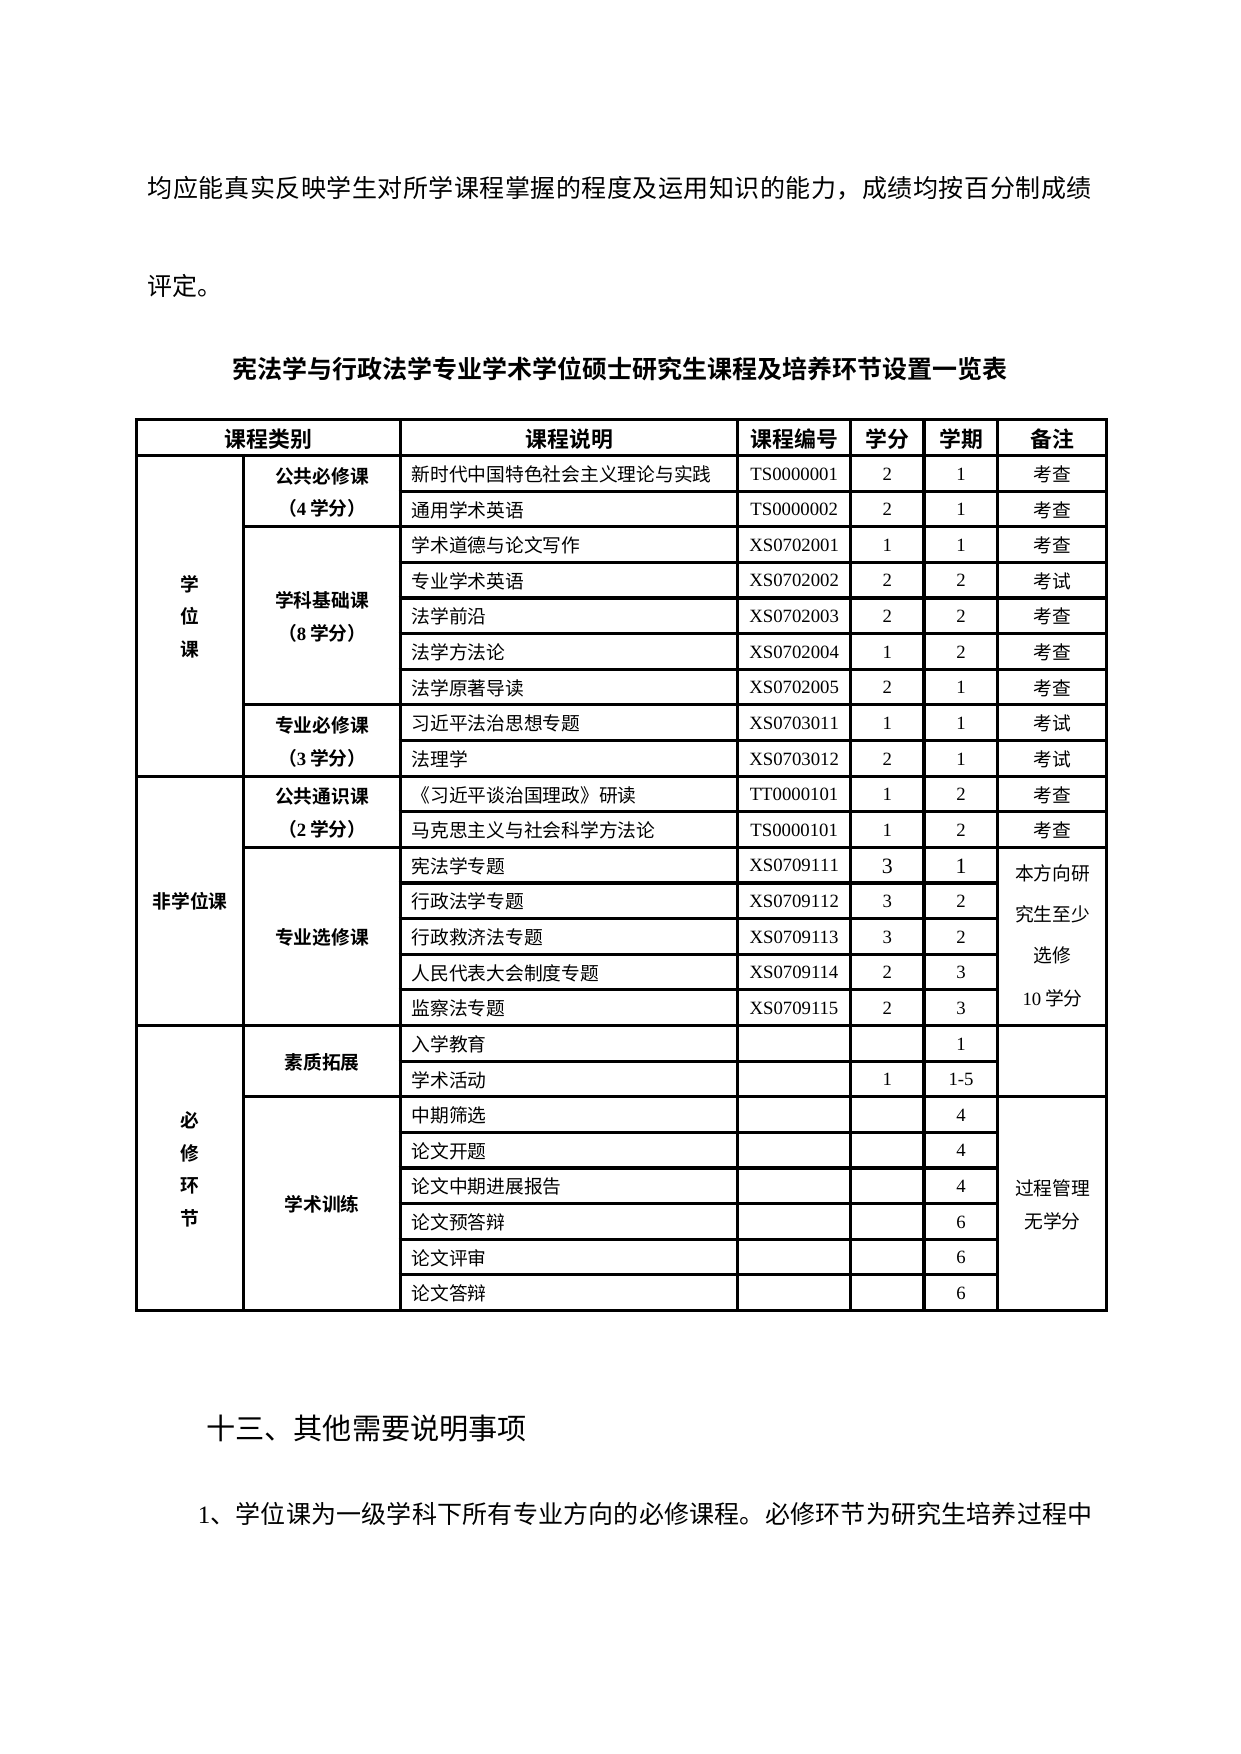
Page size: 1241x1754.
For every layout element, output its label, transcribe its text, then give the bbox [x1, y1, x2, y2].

table_cell [852, 1027, 922, 1059]
table_cell 2 [852, 991, 922, 1024]
table_cell 专业选修课 [245, 849, 399, 1024]
table_cell 2 [852, 956, 922, 988]
table_cell 4 [926, 1134, 996, 1166]
table_cell 学术活动 [402, 1063, 736, 1095]
table_cell 法理学 [402, 742, 736, 774]
table_cell 6 [926, 1205, 996, 1238]
table_cell 考试 [999, 742, 1105, 774]
table_cell 考查 [999, 671, 1105, 703]
text 宪法学与行政法学专业学术学位硕士研究生课程及培养环节设置一览表 [148, 335, 1092, 400]
table_cell 2 [852, 742, 922, 774]
table_cell 行政救济法专题 [402, 920, 736, 953]
table_cell 人民代表大会制度专题 [402, 956, 736, 988]
table_cell XS0702004 [739, 635, 849, 668]
table_cell 6 [926, 1241, 996, 1273]
table_cell [739, 1098, 849, 1131]
table_cell [852, 1170, 922, 1202]
table_cell 2 [852, 564, 922, 596]
table_cell 学 位 课 [138, 457, 242, 774]
table_cell 专业学术英语 [402, 564, 736, 596]
table_cell 2 [926, 635, 996, 668]
table_cell 非学位课 [138, 778, 242, 1024]
table_cell 公共通识课 （2学分） [245, 778, 399, 846]
table_cell 法学方法论 [402, 635, 736, 668]
table_cell 3 [852, 920, 922, 953]
table_cell 考查 [999, 813, 1105, 846]
table_cell 2 [926, 600, 996, 632]
table_cell 1 [926, 671, 996, 703]
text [148, 1480, 1092, 1545]
table_cell 1 [852, 778, 922, 810]
table_cell 法学原著导读 [402, 671, 736, 703]
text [148, 154, 1092, 317]
table_cell XS0702003 [739, 600, 849, 632]
table_cell 考查 [999, 778, 1105, 810]
table_cell 2 [852, 671, 922, 703]
table_cell 习近平法治思想专题 [402, 706, 736, 739]
table_cell 1 [852, 813, 922, 846]
table_cell XS0703011 [739, 706, 849, 739]
table_cell 2 [926, 920, 996, 953]
table_cell 《习近平谈治国理政》研读 [402, 778, 736, 810]
table_cell 1 [852, 1063, 922, 1095]
table_cell [739, 1276, 849, 1309]
table_cell 论文答辩 [402, 1276, 736, 1309]
table_cell XS0709111 [739, 849, 849, 881]
table_cell 必 修 环 节 [138, 1027, 242, 1309]
table_cell 1 [852, 706, 922, 739]
table_cell XS0702005 [739, 671, 849, 703]
table_cell 2 [926, 778, 996, 810]
table_cell TS0000101 [739, 813, 849, 846]
table_cell [852, 1241, 922, 1273]
table_cell XS0709113 [739, 920, 849, 953]
table_cell 学术道德与论文写作 [402, 528, 736, 561]
table_cell 3 [926, 956, 996, 988]
table_cell TS0000001 [739, 457, 849, 489]
table_cell [739, 1205, 849, 1238]
table_header 学分 [852, 421, 922, 454]
table_cell 3 [926, 991, 996, 1024]
table_header 学期 [926, 421, 996, 454]
table_cell 3 [852, 849, 922, 881]
table_cell 考试 [999, 564, 1105, 596]
text 十三、其他需要说明事项 [148, 1394, 1092, 1459]
table_cell [852, 1098, 922, 1131]
table_cell 1 [926, 849, 996, 881]
table_cell [852, 1276, 922, 1309]
table_cell XS0702002 [739, 564, 849, 596]
table_cell 论文中期进展报告 [402, 1170, 736, 1202]
table_cell 1 [926, 706, 996, 739]
table_cell 论文评审 [402, 1241, 736, 1273]
table_cell 4 [926, 1170, 996, 1202]
table_cell 2 [926, 885, 996, 917]
table_cell 马克思主义与社会科学方法论 [402, 813, 736, 846]
table_cell 过程管理 无学分 [999, 1098, 1105, 1309]
table_cell 考查 [999, 600, 1105, 632]
table_cell XS0709112 [739, 885, 849, 917]
table_cell 1 [926, 493, 996, 525]
table_cell 入学教育 [402, 1027, 736, 1059]
table_cell 法学前沿 [402, 600, 736, 632]
table_cell [739, 1027, 849, 1059]
table_cell 通用学术英语 [402, 493, 736, 525]
table_cell TS0000002 [739, 493, 849, 525]
table_cell 考查 [999, 457, 1105, 489]
table_cell 论文开题 [402, 1134, 736, 1166]
table_cell 2 [852, 457, 922, 489]
table_cell 考查 [999, 635, 1105, 668]
table_cell 2 [926, 813, 996, 846]
table_cell 2 [852, 493, 922, 525]
table_header 课程编号 [739, 421, 849, 454]
table_cell 素质拓展 [245, 1027, 399, 1095]
table_header 课程说明 [402, 421, 736, 454]
table_cell 1 [852, 528, 922, 561]
table_cell [739, 1170, 849, 1202]
table_cell 1 [926, 528, 996, 561]
table_cell 1 [926, 742, 996, 774]
table_cell 本方向研究生至少选修 10学分 [999, 849, 1105, 1024]
table_cell XS0702001 [739, 528, 849, 561]
table_cell 论文预答辩 [402, 1205, 736, 1238]
table_cell 考试 [999, 706, 1105, 739]
table_cell 6 [926, 1276, 996, 1309]
table_cell [852, 1205, 922, 1238]
table_cell [739, 1241, 849, 1273]
table_cell 2 [852, 600, 922, 632]
table_cell [739, 1063, 849, 1095]
table_header 备注 [999, 421, 1105, 454]
table_cell 新时代中国特色社会主义理论与实践 [402, 457, 736, 489]
table_cell 行政法学专题 [402, 885, 736, 917]
table_cell [852, 1134, 922, 1166]
table_cell XS0709114 [739, 956, 849, 988]
table_cell 考查 [999, 493, 1105, 525]
table_cell 中期筛选 [402, 1098, 736, 1131]
table_header 课程类别 [138, 421, 399, 454]
table_cell 宪法学专题 [402, 849, 736, 881]
table_cell 1 [852, 635, 922, 668]
table_cell 1 [926, 1027, 996, 1059]
table_cell 学科基础课 （8学分） [245, 528, 399, 703]
table_cell [739, 1134, 849, 1166]
table_cell 1-5 [926, 1063, 996, 1095]
table_cell 2 [926, 564, 996, 596]
table_cell XS0709115 [739, 991, 849, 1024]
table_cell 考查 [999, 528, 1105, 561]
table_cell 专业必修课 （3学分） [245, 706, 399, 774]
table_cell TT0000101 [739, 778, 849, 810]
table_cell 4 [926, 1098, 996, 1131]
table_cell [999, 1027, 1105, 1095]
table_cell 公共必修课 （4学分） [245, 457, 399, 525]
table_cell XS0703012 [739, 742, 849, 774]
table_cell 学术训练 [245, 1098, 399, 1309]
table_cell 1 [926, 457, 996, 489]
table_cell 3 [852, 885, 922, 917]
table_cell 监察法专题 [402, 991, 736, 1024]
